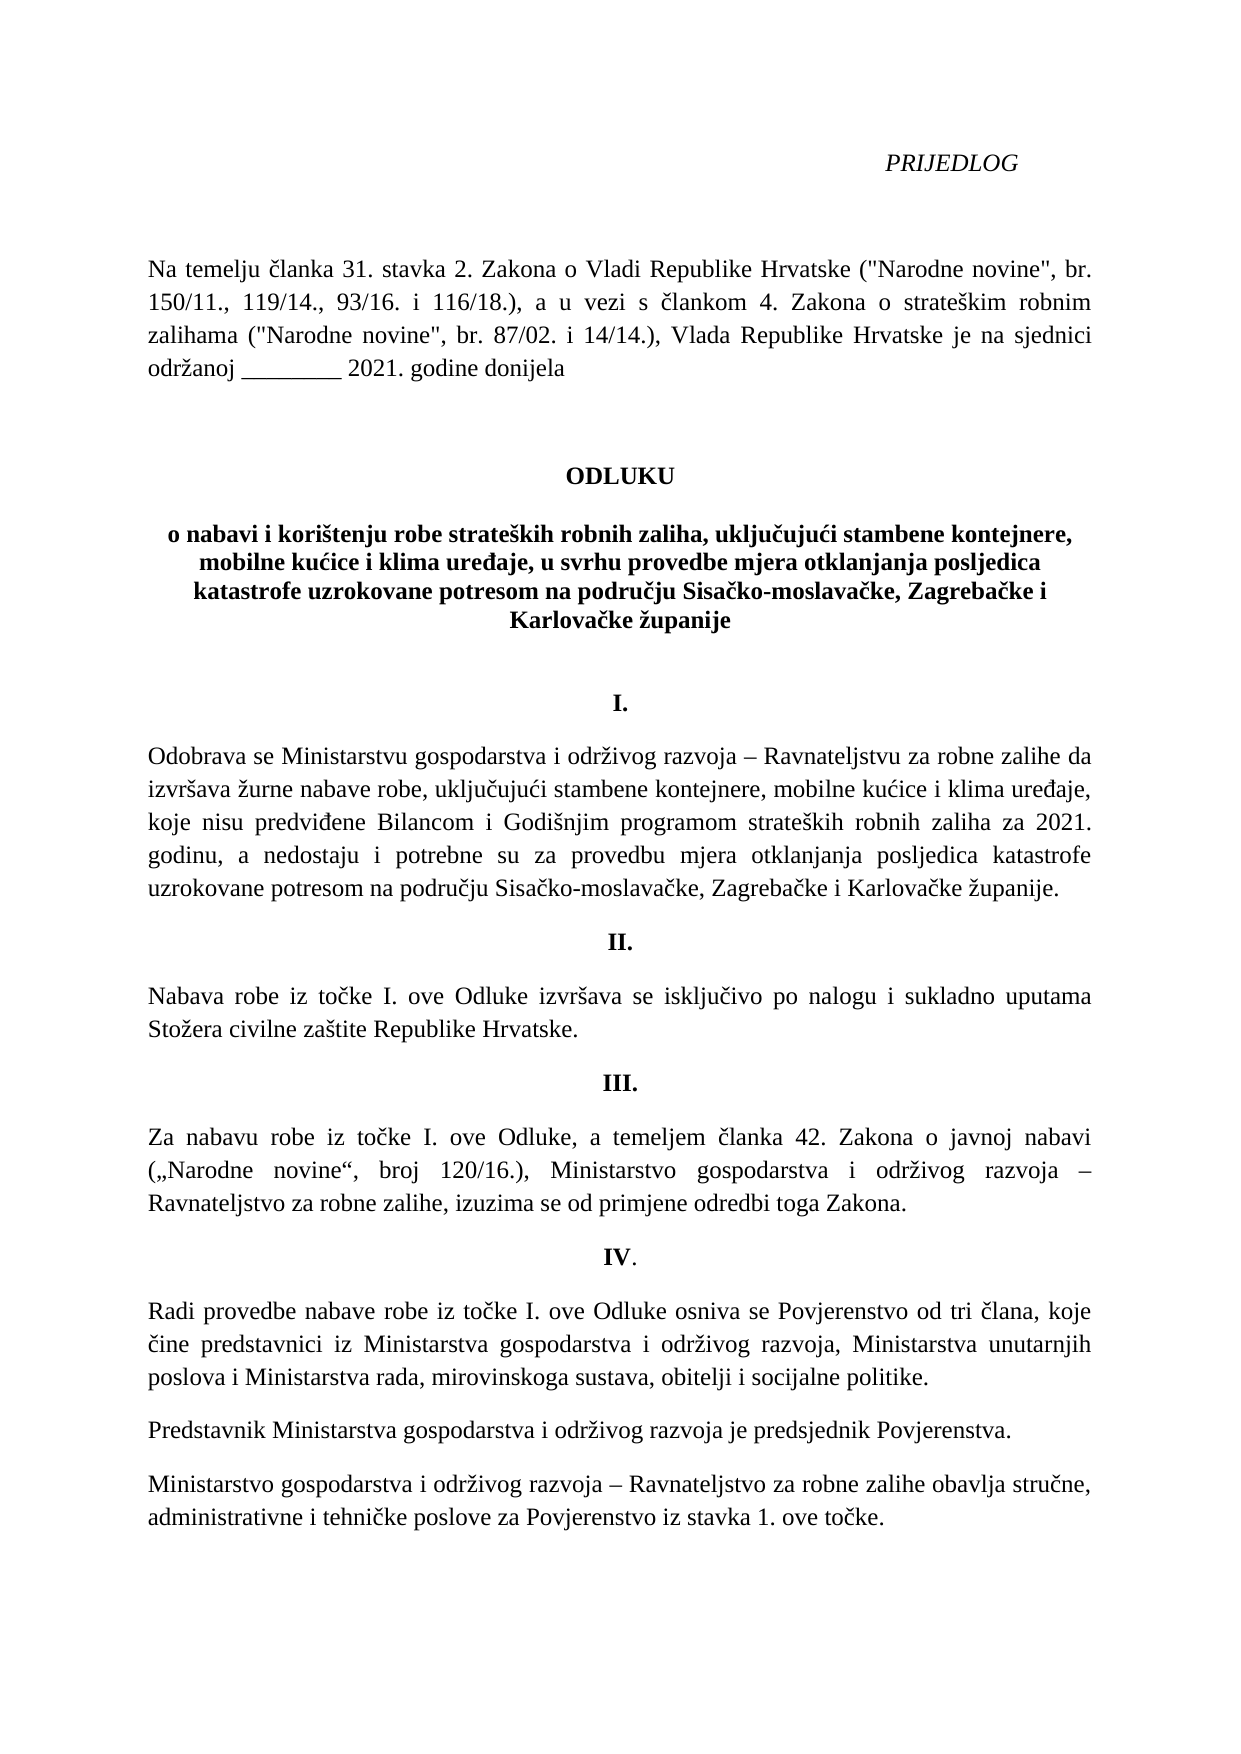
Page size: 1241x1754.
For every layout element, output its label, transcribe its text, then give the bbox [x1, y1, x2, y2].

text Na temelju članka 31. stavka 2. Zakona o Vladi Republike Hrvatske ("Narodne novine", br. 150/11., 119/14., 93/16. i 116/18.), a u vezi s člankom 4. Zakona o strateškim robnim zalihama ("Narodne novine", br. 87/02. i 14/14.), Vlada Republike Hrvatske je na sjednici održanoj ________ 2021. godine donijela [148, 254, 1093, 382]
text Predstavnik Ministarstva gospodarstva i održivog razvoja je predsjednik Povjerenstva. [148, 1416, 1093, 1444]
text o nabavi i korištenju robe strateških robnih zaliha, uključujući stambene kontejnere, mobilne kućice i klima uređaje, u svrhu provedbe mjera otklanjanja posljedica katastrofe uzrokovane potresom na području Sisačko-moslavačke, Zagrebačke i Karlovačke županije [148, 519, 1093, 634]
text II. [148, 927, 1093, 956]
text ODLUKU [148, 461, 1093, 490]
text IV. [148, 1242, 1093, 1271]
text III. [148, 1068, 1093, 1097]
text Odobrava se Ministarstvu gospodarstva i održivog razvoja – Ravnateljstvu za robne zalihe da izvršava žurne nabave robe, uključujući stambene kontejnere, mobilne kućice i klima uređaje, koje nisu predviđene Bilancom i Godišnjim programom strateških robnih zaliha za 2021. godinu, a nedostaju i potrebne su za provedbu mjera otklanjanja posljedica katastrofe uzrokovane potresom na području Sisačko-moslavačke, Zagrebačke i Karlovačke županije. [148, 741, 1093, 902]
text Ministarstvo gospodarstva i održivog razvoja – Ravnateljstvo za robne zalihe obavlja stručne, administrativne i tehničke poslove za Povjerenstvo iz stavka 1. ove točke. [148, 1469, 1093, 1531]
text Za nabavu robe iz točke I. ove Odluke, a temeljem članka 42. Zakona o javnoj nabavi („Narodne novine“, broj 120/16.), Ministarstvo gospodarstva i održivog razvoja – Ravnateljstvo za robne zalihe, izuzima se od primjene odredbi toga Zakona. [148, 1122, 1093, 1217]
text Nabava robe iz točke I. ove Odluke izvršava se isključivo po nalogu i sukladno uputama Stožera civilne zaštite Republike Hrvatske. [148, 981, 1093, 1043]
text PRIJEDLOG [811, 148, 1093, 176]
text Radi provedbe nabave robe iz točke I. ove Odluke osniva se Povjerenstvo od tri člana, koje čine predstavnici iz Ministarstva gospodarstva i održivog razvoja, Ministarstva unutarnjih poslova i Ministarstva rada, mirovinskoga sustava, obitelji i socijalne politike. [148, 1296, 1093, 1391]
text I. [148, 688, 1093, 716]
